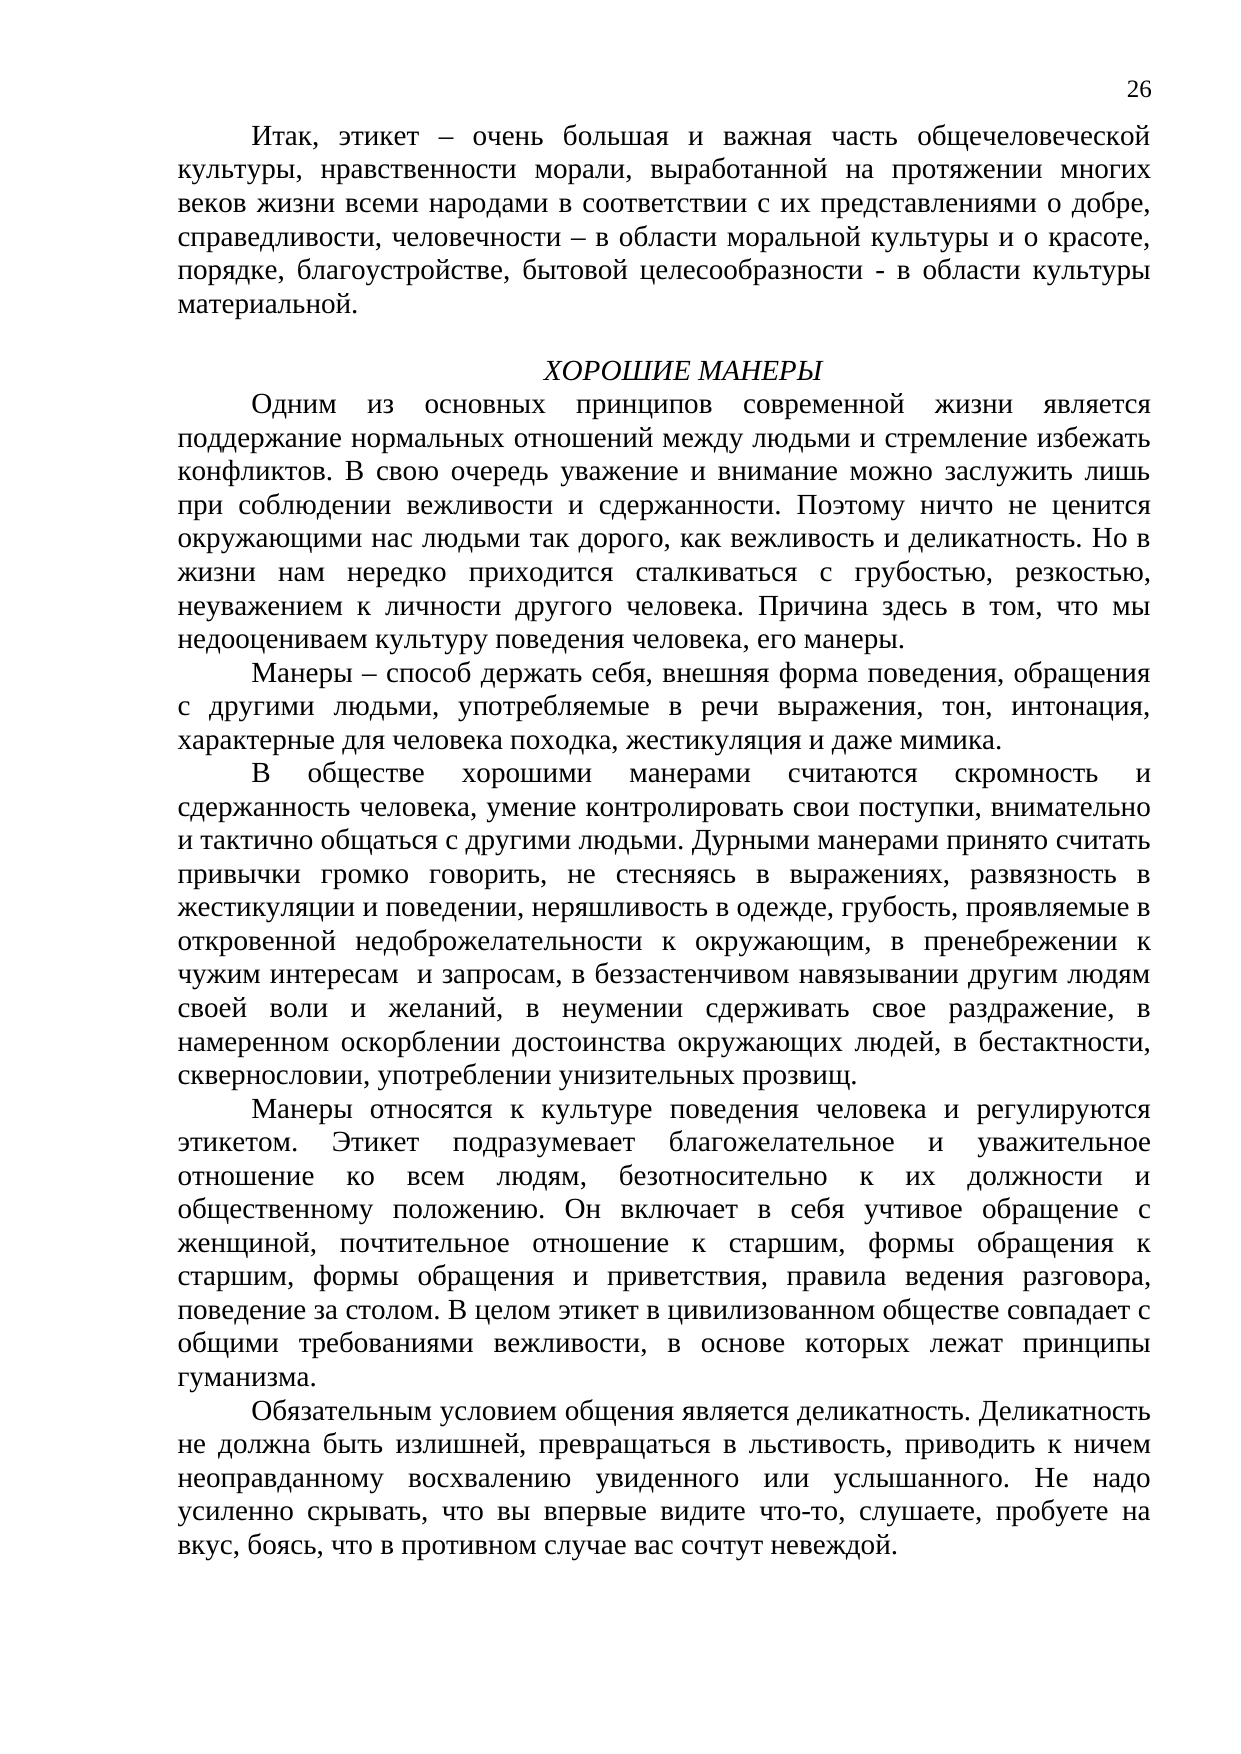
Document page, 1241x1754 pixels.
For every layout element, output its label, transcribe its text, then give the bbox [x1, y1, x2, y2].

text Итак, этикет – очень большая и важная часть общечеловеческой культуры, нравственности морали, выработанной на протяжении многих веков жизни всеми народами в соответствии с их представлениями о добре, справедливости, человечности – в области моральной культуры и о красоте, порядке, благоустройстве, бытовой целесообразности - в области культуры материальной. [177, 118, 1152, 319]
text В обществе хорошими манерами считаются скромность и сдержанность человека, умение контролировать свои поступки, внимательно и тактично общаться с другими людьми. Дурными манерами принято считать привычки громко говорить, не стесняясь в выражениях, развязность в жестикуляции и поведении, неряшливость в одежде, грубость, проявляемые в откровенной недоброжелательности к окружающим, в пренебрежении к чужим интересам и запросам, в беззастенчивом навязывании другим людям своей воли и желаний, в неумении сдерживать свое раздражение, в намеренном оскорблении достоинства окружающих людей, в бестактности, сквернословии, употреблении унизительных прозвищ. [177, 755, 1152, 1091]
subtitle Хорошие манеры [214, 353, 1152, 386]
text Манеры относятся к культуре поведения человека и регулируются этикетом. Этикет подразумевает благожелательное и уважительное отношение ко всем людям, безотносительно к их должности и общественному положению. Он включает в себя учтивое обращение с женщиной, почтительное отношение к старшим, формы обращения к старшим, формы обращения и приветствия, правила ведения разговора, поведение за столом. В целом этикет в цивилизованном обществе совпадает с общими требованиями вежливости, в основе которых лежат принципы гуманизма. [177, 1091, 1152, 1393]
text Манеры – способ держать себя, внешняя форма поведения, обращения с другими людьми, употребляемые в речи выражения, тон, интонация, характерные для человека походка, жестикуляция и даже мимика. [177, 655, 1152, 755]
text Обязательным условием общения является деликатность. Деликатность не должна быть излишней, превращаться в льстивость, приводить к ничем неоправданному восхвалению увиденного или услышанного. Не надо усиленно скрывать, что вы впервые видите что-то, слушаете, пробуете на вкус, боясь, что в противном случае вас сочтут невеждой. [177, 1393, 1152, 1560]
text Одним из основных принципов современной жизни является поддержание нормальных отношений между людьми и стремление избежать конфликтов. В свою очередь уважение и внимание можно заслужить лишь при соблюдении вежливости и сдержанности. Поэтому ничто не ценится окружающими нас людьми так дорого, как вежливость и деликатность. Но в жизни нам нередко приходится сталкиваться с грубостью, резкостью, неуважением к личности другого человека. Причина здесь в том, что мы недооцениваем культуру поведения человека, его манеры. [177, 386, 1152, 655]
